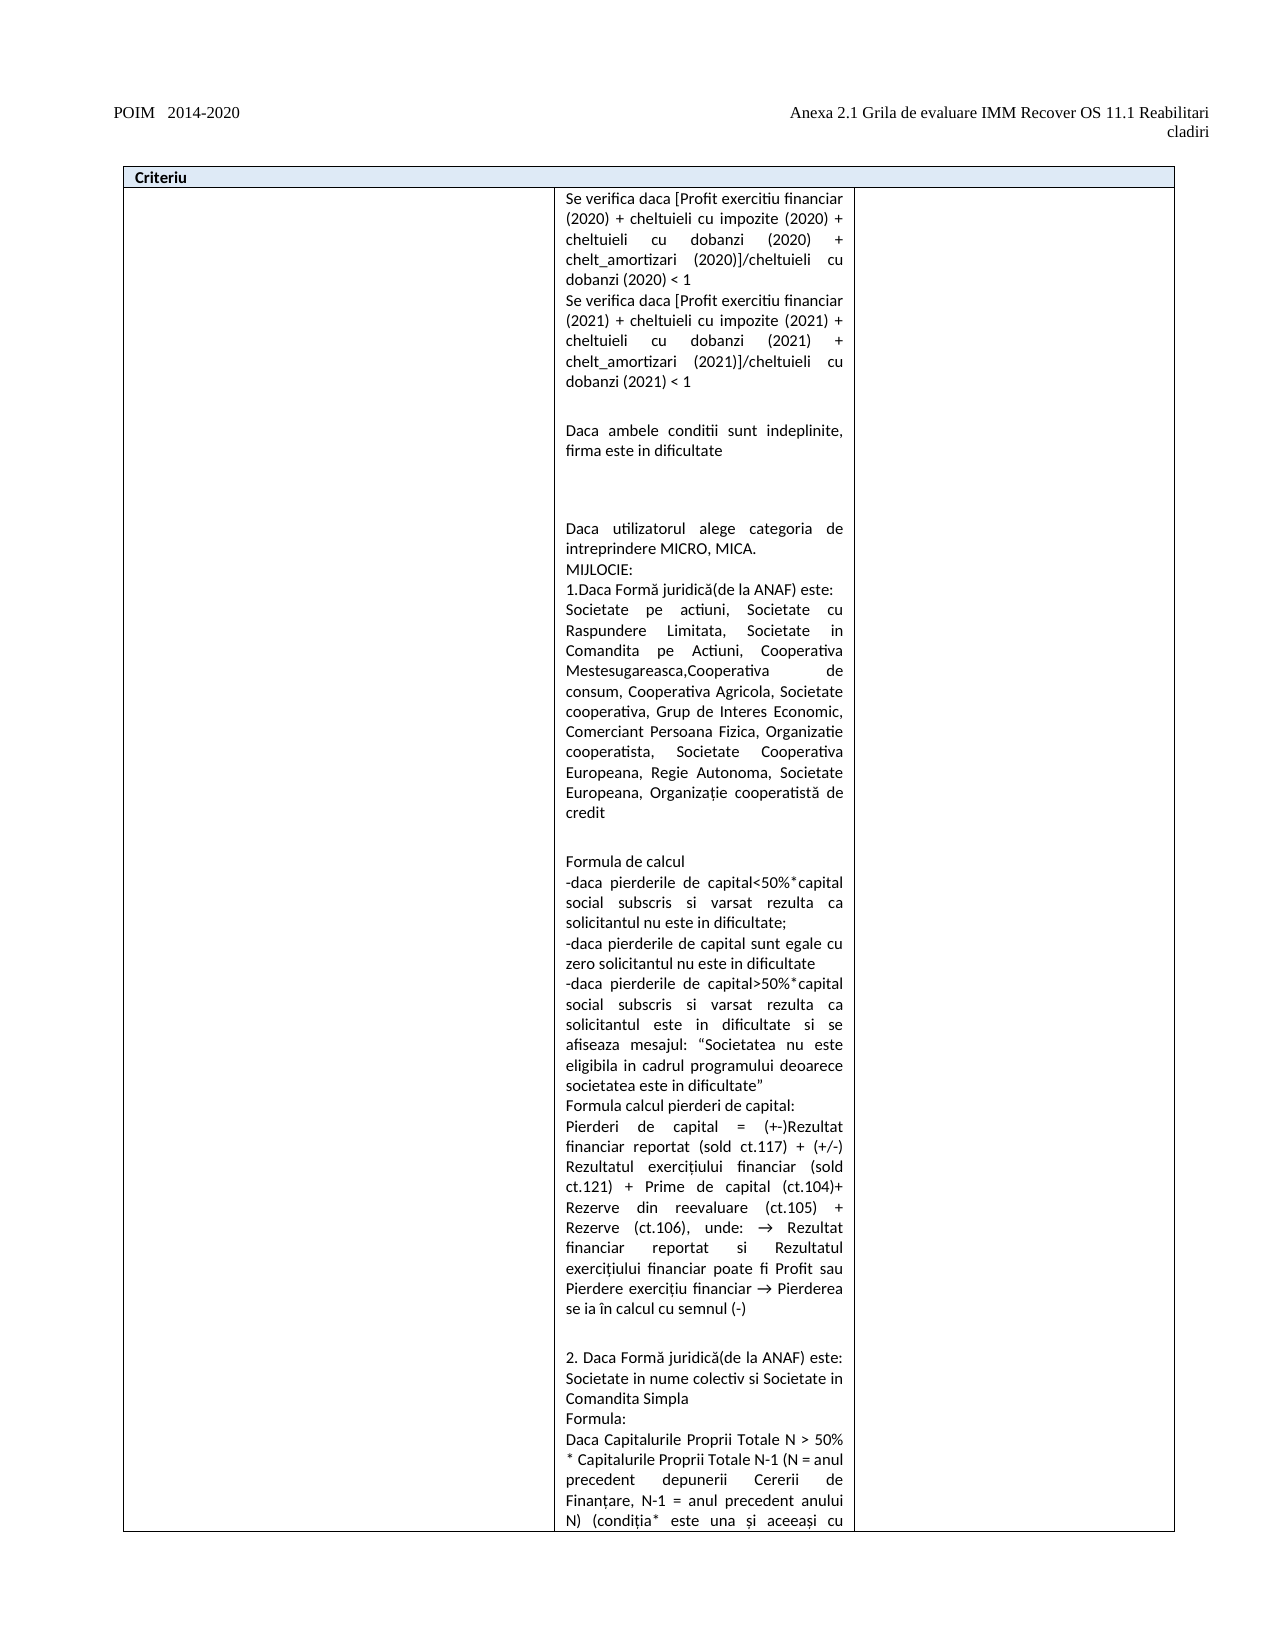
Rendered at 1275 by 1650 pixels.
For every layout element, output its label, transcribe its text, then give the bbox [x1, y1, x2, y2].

table_header Criteriu [124, 167, 1174, 187]
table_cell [124, 188, 554, 1531]
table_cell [555, 188, 854, 1531]
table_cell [855, 188, 1174, 1531]
